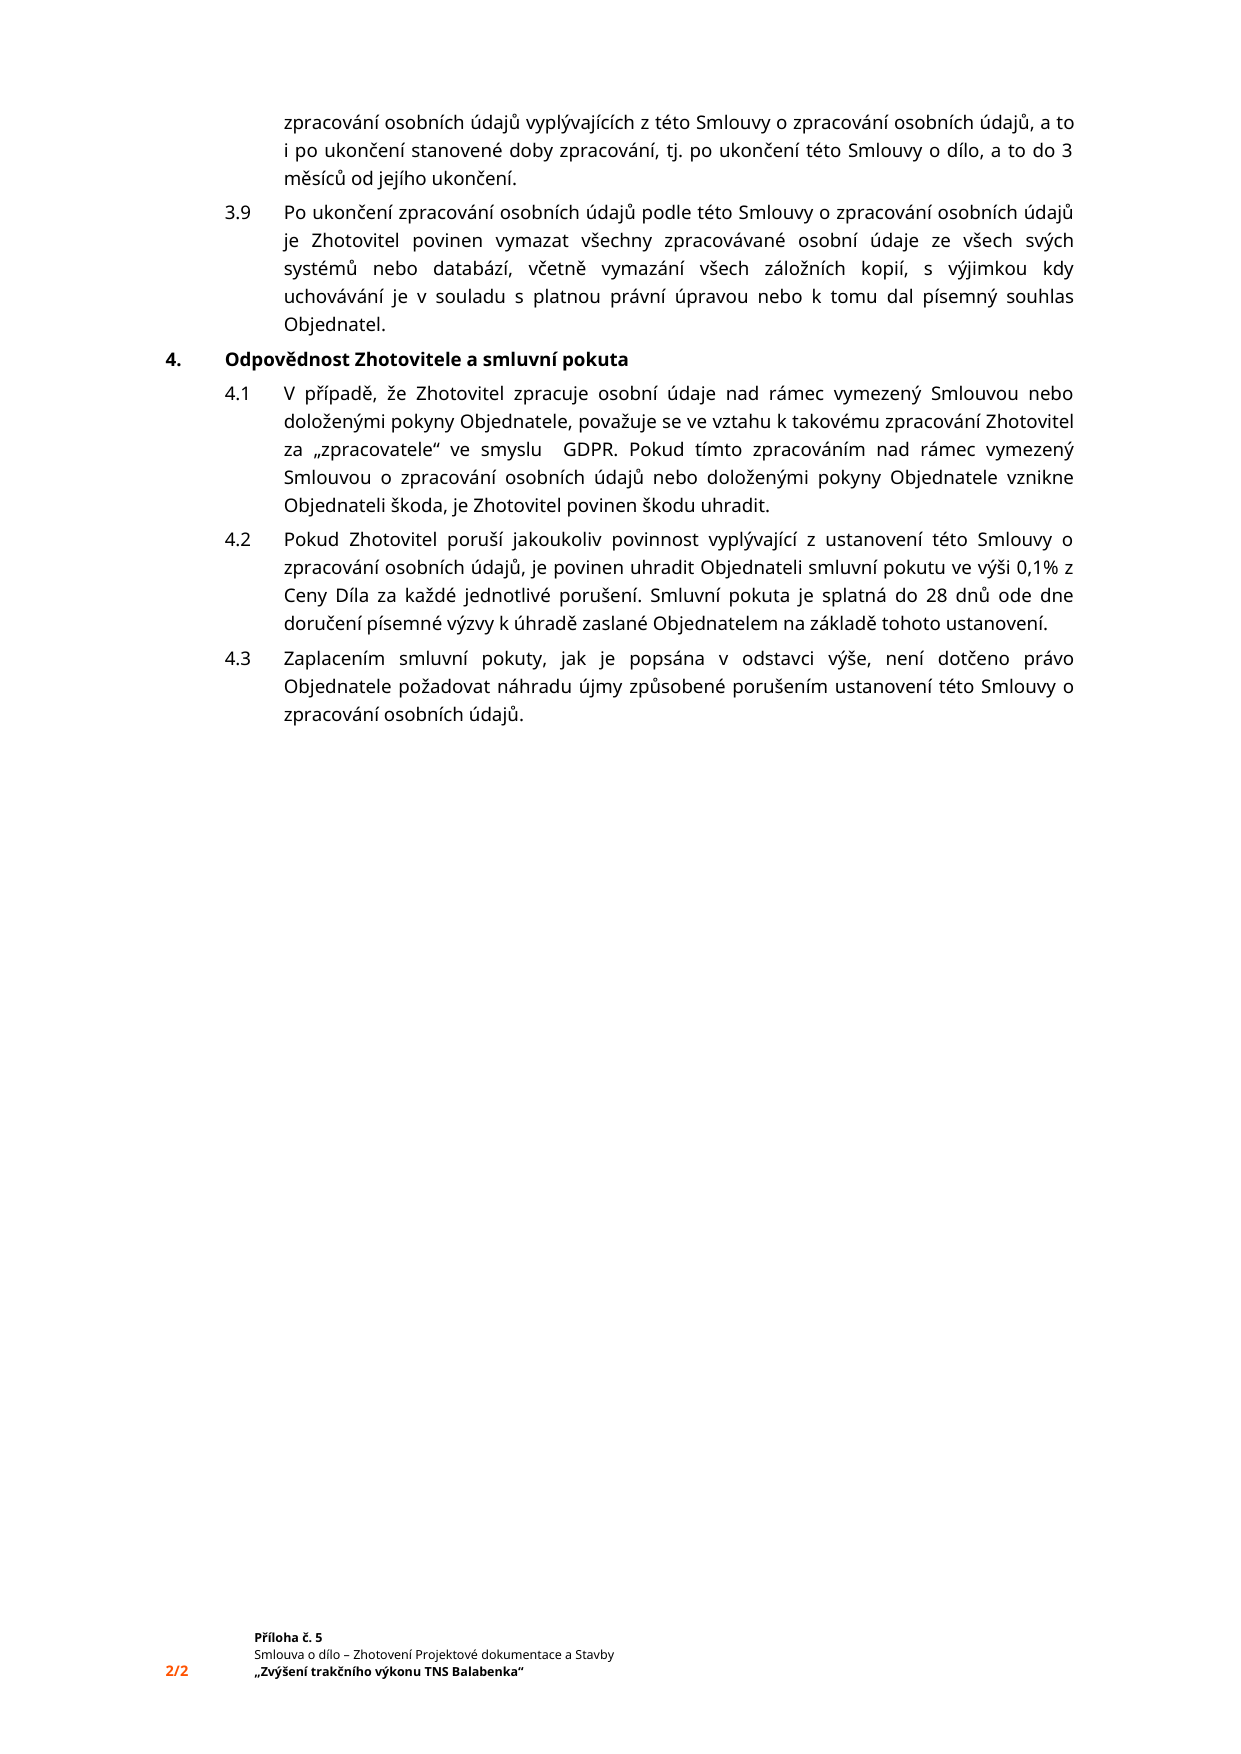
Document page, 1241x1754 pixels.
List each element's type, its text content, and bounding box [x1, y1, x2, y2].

list Odpovědnost Zhotovitele a smluvní pokuta [165, 346, 1075, 371]
list Pokud Zhotovitel poruší jakoukoliv povinnost vyplývající z ustanovení této Smlouvy o zpracování osobních údajů, je povinen uhradit Objednateli smluvní pokutu ve výši 0,1% z Ceny Díla za každé jednotlivé porušení. Smluvní pokuta je splatná do 28 dnů ode dne doručení písemné výzvy k úhradě zaslané Objednatelem na základě tohoto ustanovení. [224, 527, 1075, 636]
list Po ukončení zpracování osobních údajů podle této Smlouvy o zpracování osobních údajů je Zhotovitel povinen vymazat všechny zpracovávané osobní údaje ze všech svých systémů nebo databází, včetně vymazání všech záložních kopií, s výjimkou kdy uchovávání je v souladu s platnou právní úpravou nebo k tomu dal písemný souhlas Objednatel. [224, 199, 1075, 337]
list Zaplacením smluvní pokuty, jak je popsána v odstavci výše, není dotčeno právo Objednatele požadovat náhradu újmy způsobené porušením ustanovení této Smlouvy o zpracování osobních údajů. [224, 645, 1075, 726]
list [224, 109, 1075, 191]
list V případě, že Zhotovitel zpracuje osobní údaje nad rámec vymezený Smlouvou nebo doloženými pokyny Objednatele, považuje se ve vztahu k takovému zpracování Zhotovitel za „zpracovatele“ ve smyslu GDPR. Pokud tímto zpracováním nad rámec vymezený Smlouvou o zpracování osobních údajů nebo doloženými pokyny Objednatele vznikne Objednateli škoda, je Zhotovitel povinen škodu uhradit. [224, 380, 1075, 518]
